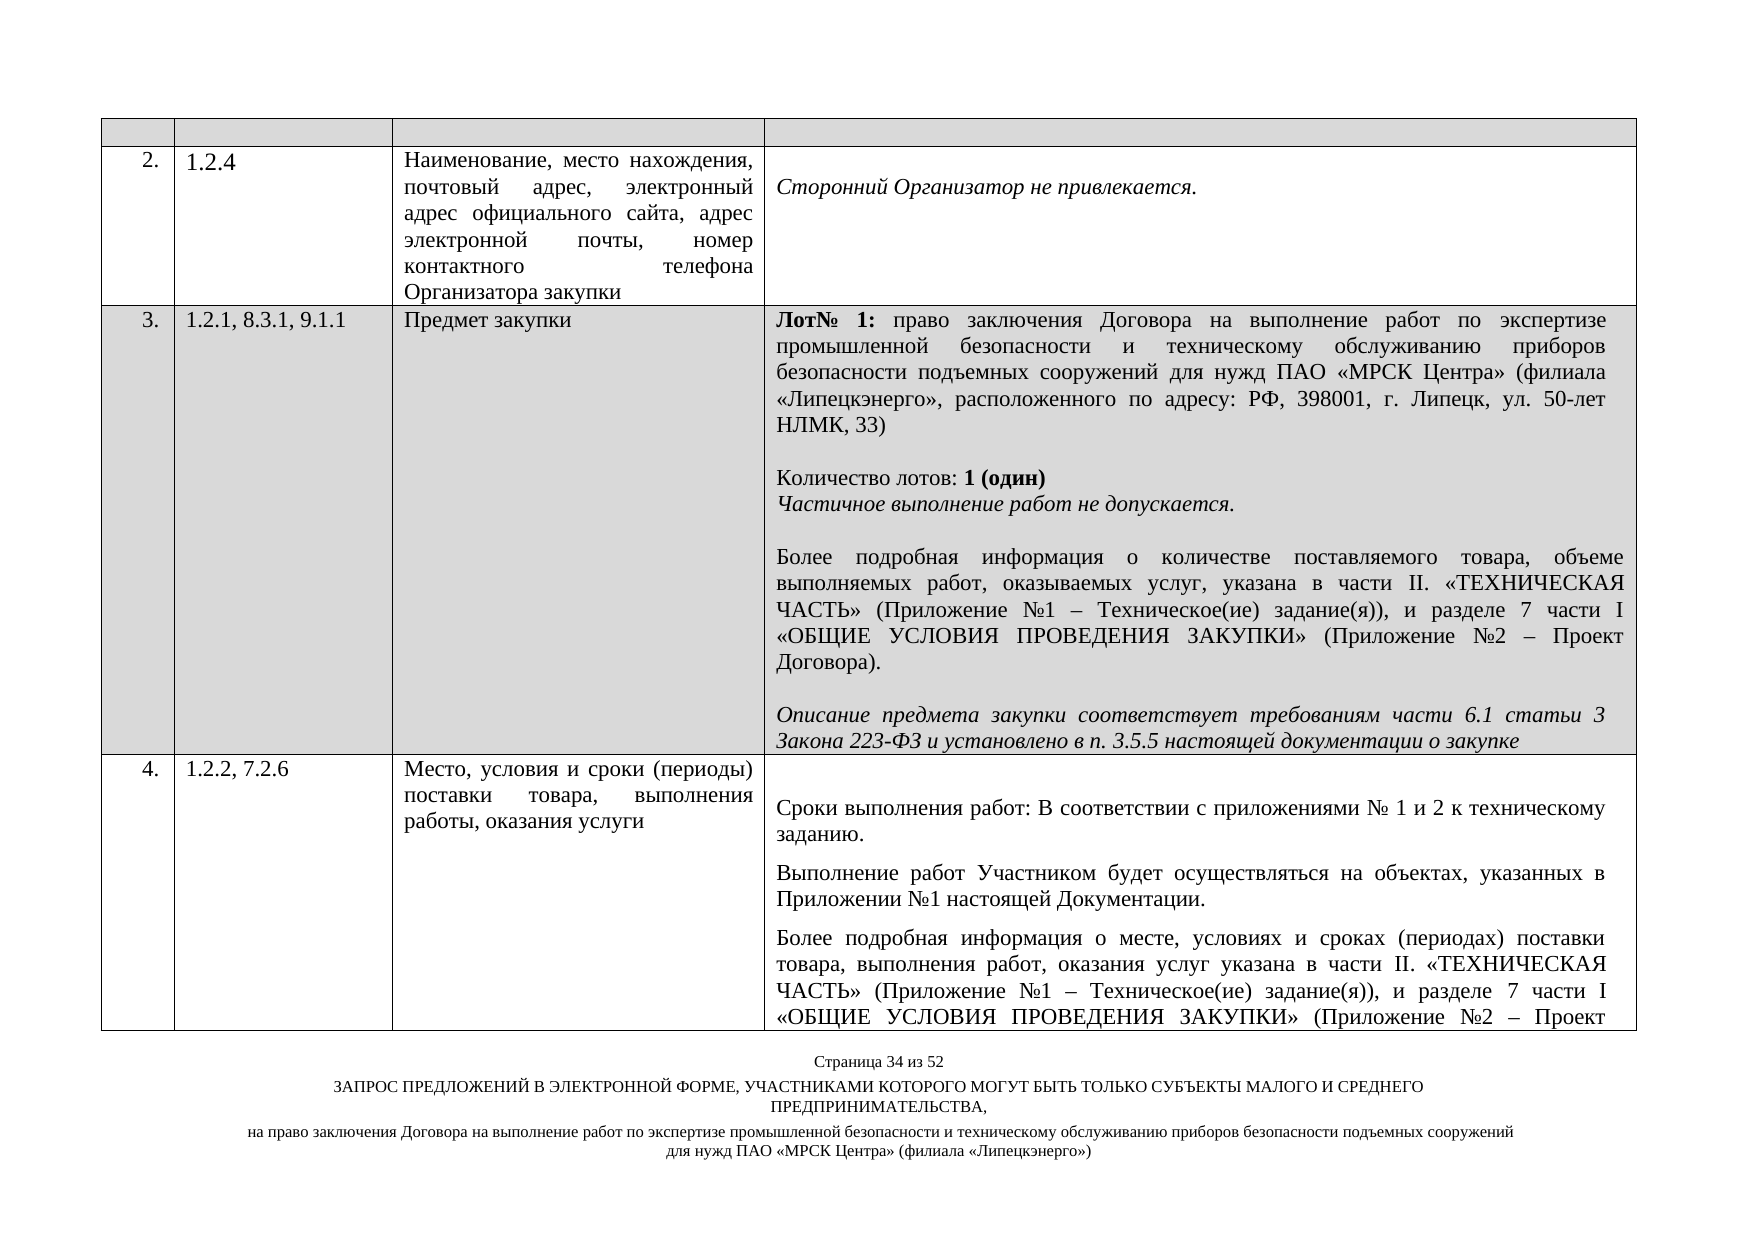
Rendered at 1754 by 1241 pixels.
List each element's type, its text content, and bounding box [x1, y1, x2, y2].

table_cell [102, 119, 174, 146]
table_cell [102, 147, 174, 305]
table_cell Наименование, место нахождения, почтовый адрес, электронный адрес официального сайта, адрес электронной почты, номер контактного телефона Организатора закупки [393, 147, 764, 305]
table_cell 1.2.2, 7.2.6 [175, 755, 392, 1029]
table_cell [765, 755, 1636, 1029]
table_cell Сторонний Организатор не привлекается. [765, 147, 1636, 305]
table_cell 1.2.1 [175, 119, 392, 146]
table_cell 1.2.4 [175, 147, 392, 305]
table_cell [765, 119, 1636, 146]
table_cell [393, 755, 764, 1029]
table_cell [102, 306, 174, 754]
table_cell Лот№ 1: право заключения Договора на выполнение работ по экспертизе промышленной безопасности и техническому обслуживанию приборов безопасности подъемных сооружений для нужд ПАО «МРСК Центра» (филиала «Липецкэнерго», расположенного по адресу: РФ, 398001, г. Липецк, ул. 50-лет НЛМК, 33) Количество лотов: 1 (один) Частичное выполнение работ не допускается. Более подробная информация о количестве поставляемого товара, объеме выполняемых работ, оказываемых услуг, указана в части II. «ТЕХНИЧЕСКАЯ ЧАСТЬ» (Приложение №1 – Техническое(ие) задание(я)), и разделе 7 части I «ОБЩИЕ УСЛОВИЯ ПРОВЕДЕНИЯ ЗАКУПКИ» (Приложение №2 – Проект Договора). Описание предмета закупки соответствует требованиям части 6.1 статьи 3 Закона 223-ФЗ и установлено в п. 3.5.5 настоящей документации о закупке [765, 306, 1636, 754]
table_cell [102, 755, 174, 1029]
table_cell Предмет закупки [393, 306, 764, 754]
table_cell 1.2.1, 8.3.1, 9.1.1 [175, 306, 392, 754]
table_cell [393, 119, 764, 146]
